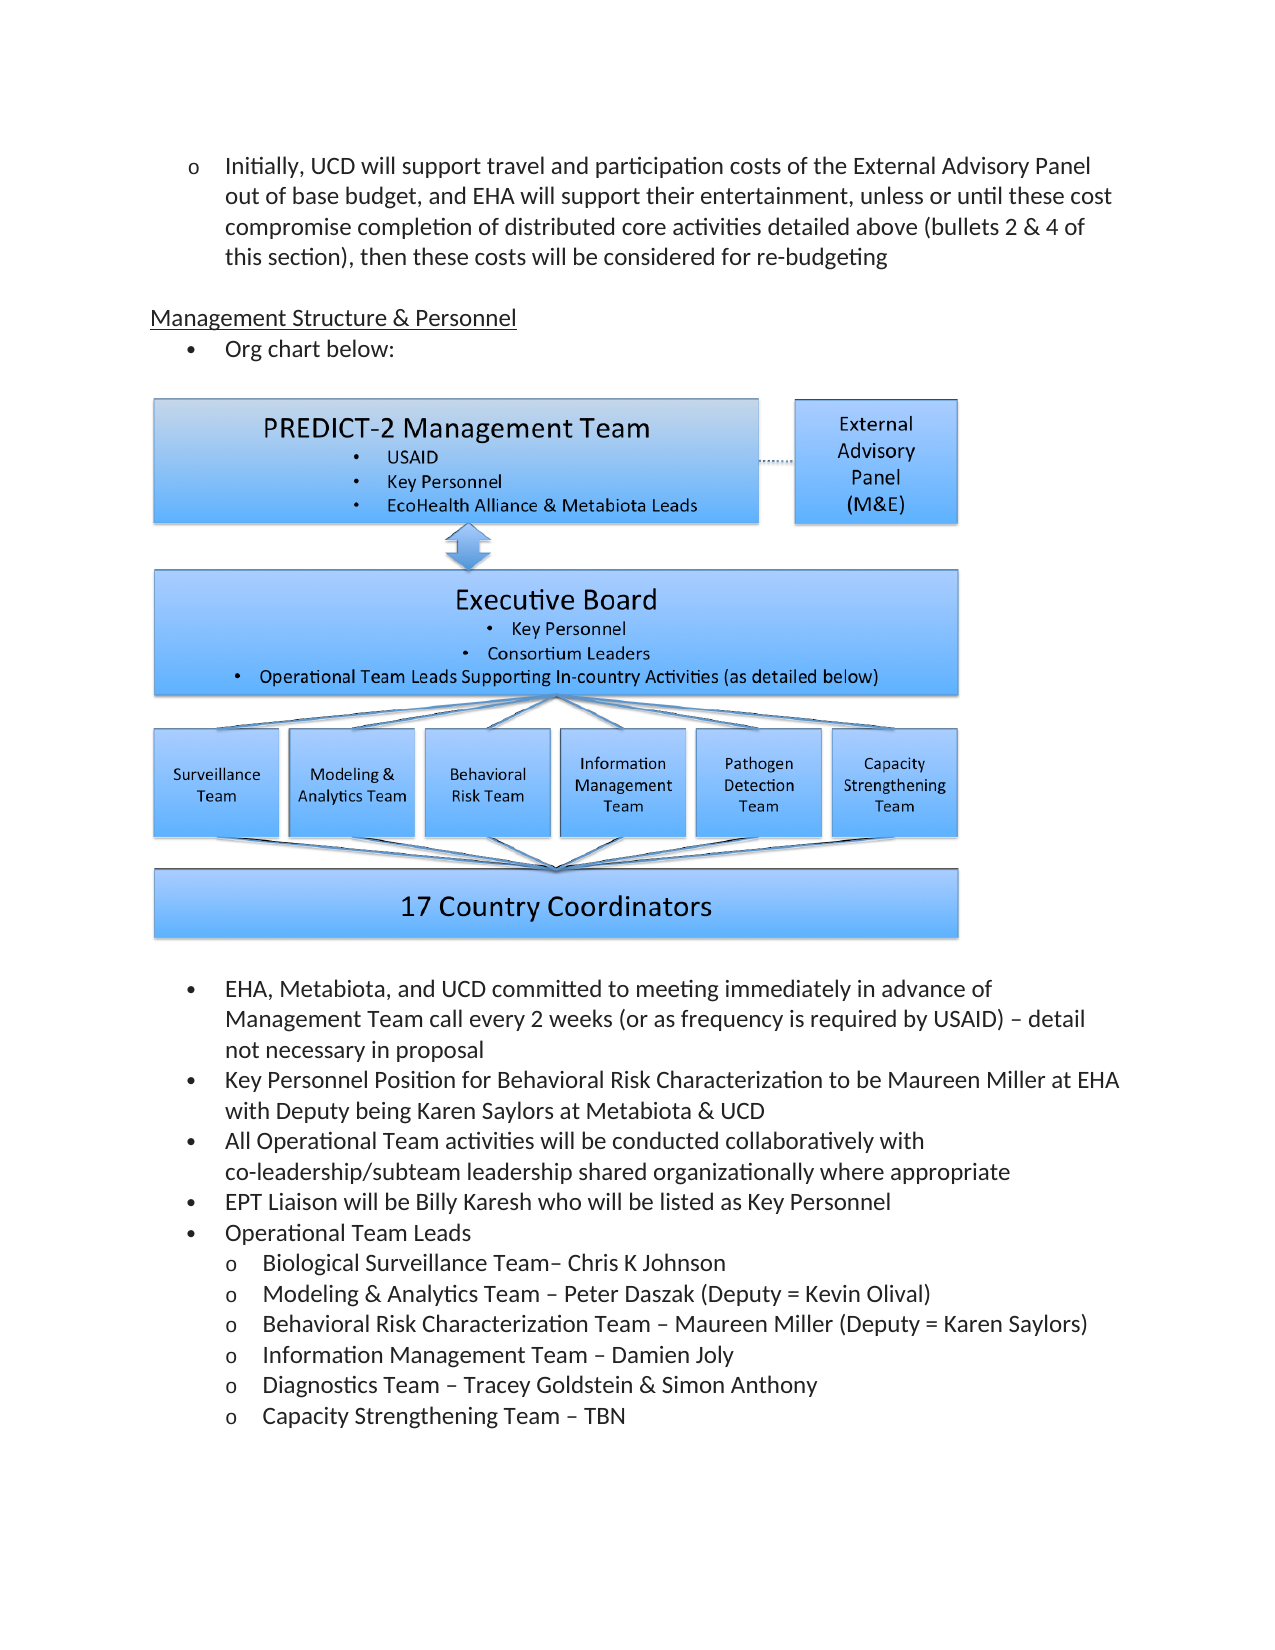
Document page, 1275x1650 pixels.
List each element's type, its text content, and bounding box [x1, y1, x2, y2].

list Operational Team Leads [187, 1217, 1125, 1247]
list Biological Surveillance Team– Chris K Johnson [225, 1247, 1125, 1278]
list Capacity Strengthening Team – TBN [225, 1400, 1125, 1431]
list EHA, Metabiota, and UCD committed to meeting immediately in advance of Management Team call every 2 weeks (or as frequency is required by USAID) – detail not necessary in proposal [187, 973, 1125, 1064]
list Key Personnel Position for Behavioral Risk Characterization to be Maureen Miller at EHA with Deputy being Karen Saylors at Metabiota & UCD [187, 1064, 1125, 1125]
list EPT Liaison will be Billy Karesh who will be listed as Key Personnel [187, 1186, 1125, 1217]
list Org chart below: [187, 333, 1125, 364]
list Modeling & Analytics Team – Peter Daszak (Deputy = Kevin Olival) [225, 1278, 1125, 1308]
list Behavioral Risk Characterization Team – Maureen Miller (Deputy = Karen Saylors) [225, 1308, 1125, 1339]
list Initially, UCD will support travel and participation costs of the External Advisory Panel out of base budget, and EHA will support their entertainment, unless or until these cost compromise completion of distributed core activities detailed above (bullets 2 & 4 of this section), then these costs will be considered for re-budgeting [187, 150, 1125, 272]
list Diagnostics Team – Tracey Goldstein & Simon Anthony [225, 1369, 1125, 1400]
list Information Management Team – Damien Joly [225, 1339, 1125, 1369]
text Management Structure & Personnel [150, 303, 1125, 333]
list All Operational Team activities will be conducted collaboratively with co-leadership/subteam leadership shared organizationally where appropriate [187, 1125, 1125, 1186]
